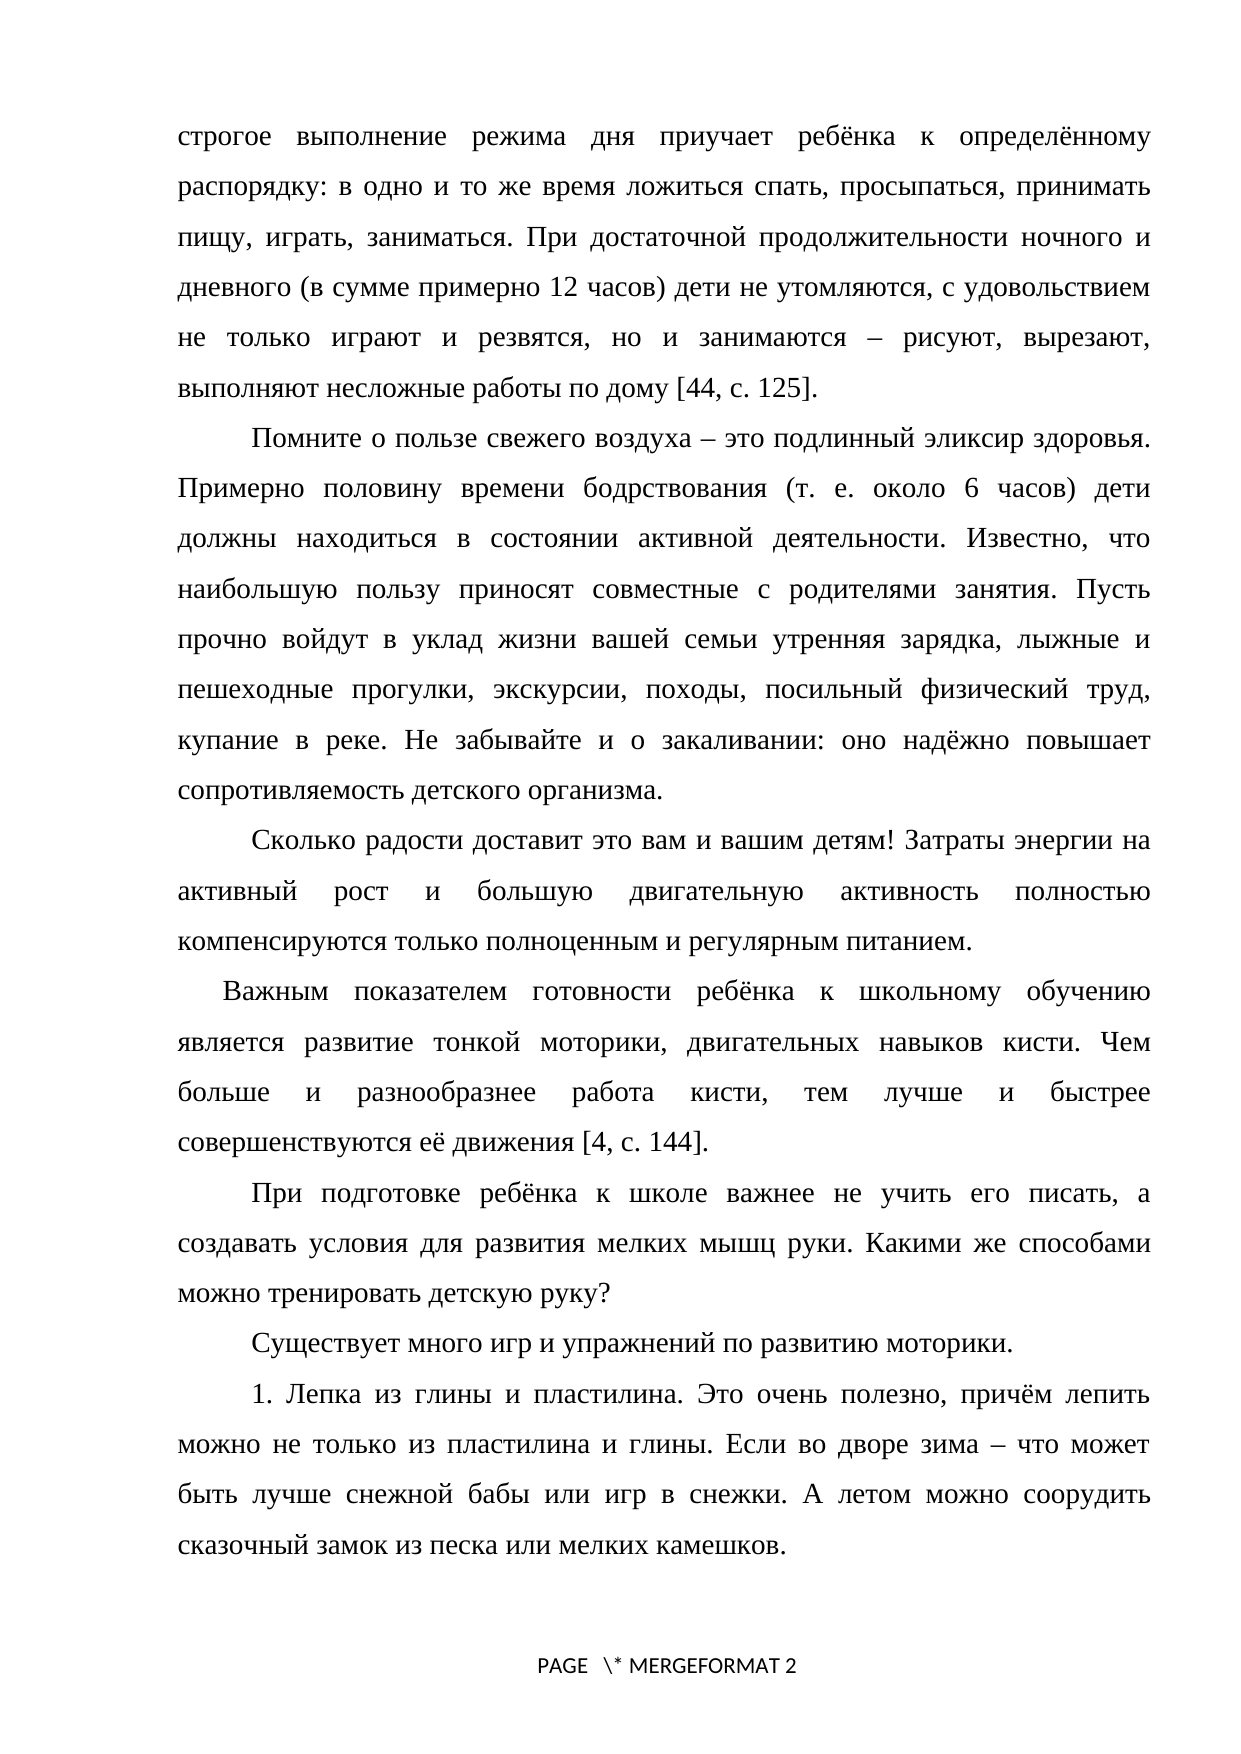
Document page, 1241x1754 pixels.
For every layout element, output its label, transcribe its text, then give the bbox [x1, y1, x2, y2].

text Помните о пользе свежего воздуха – это подлинный эликсир здоровья. Примерно половину времени бодрствования (т. е. около 6 часов) дети должны находиться в состоянии активной деятельности. Известно, что наибольшую пользу приносят совместные с родителями занятия. Пусть прочно войдут в уклад жизни вашей семьи утренняя зарядка, лыжные и пешеходные прогулки, экскурсии, походы, посильный физический труд, купание в реке. Не забывайте и о закаливании: оно надёжно повышает сопротивляемость детского организма. [177, 420, 1152, 806]
text 1. Лепка из глины и пластилина. Это очень полезно, причём лепить можно не только из пластилина и глины. Если во дворе зима – что может быть лучше снежной бабы или игр в снежки. А летом можно соорудить сказочный замок из песка или мелких камешков. [177, 1376, 1152, 1560]
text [177, 118, 1152, 403]
text Существует много игр и упражнений по развитию моторики. [177, 1326, 1152, 1359]
text При подготовке ребёнка к школе важнее не учить его писать, а создавать условия для развития мелких мышц руки. Какими же способами можно тренировать детскую руку? [177, 1175, 1152, 1309]
text Важным показателем готовности ребёнка к школьному обучению является развитие тонкой моторики, двигательных навыков кисти. Чем больше и разнообразнее работа кисти, тем лучше и быстрее совершенствуются её движения [4, с. 144]. [177, 973, 1152, 1158]
text Сколько радости доставит это вам и вашим детям! Затраты энергии на активный рост и большую двигательную активность полностью компенсируются только полноценным и регулярным питанием. [177, 822, 1152, 957]
